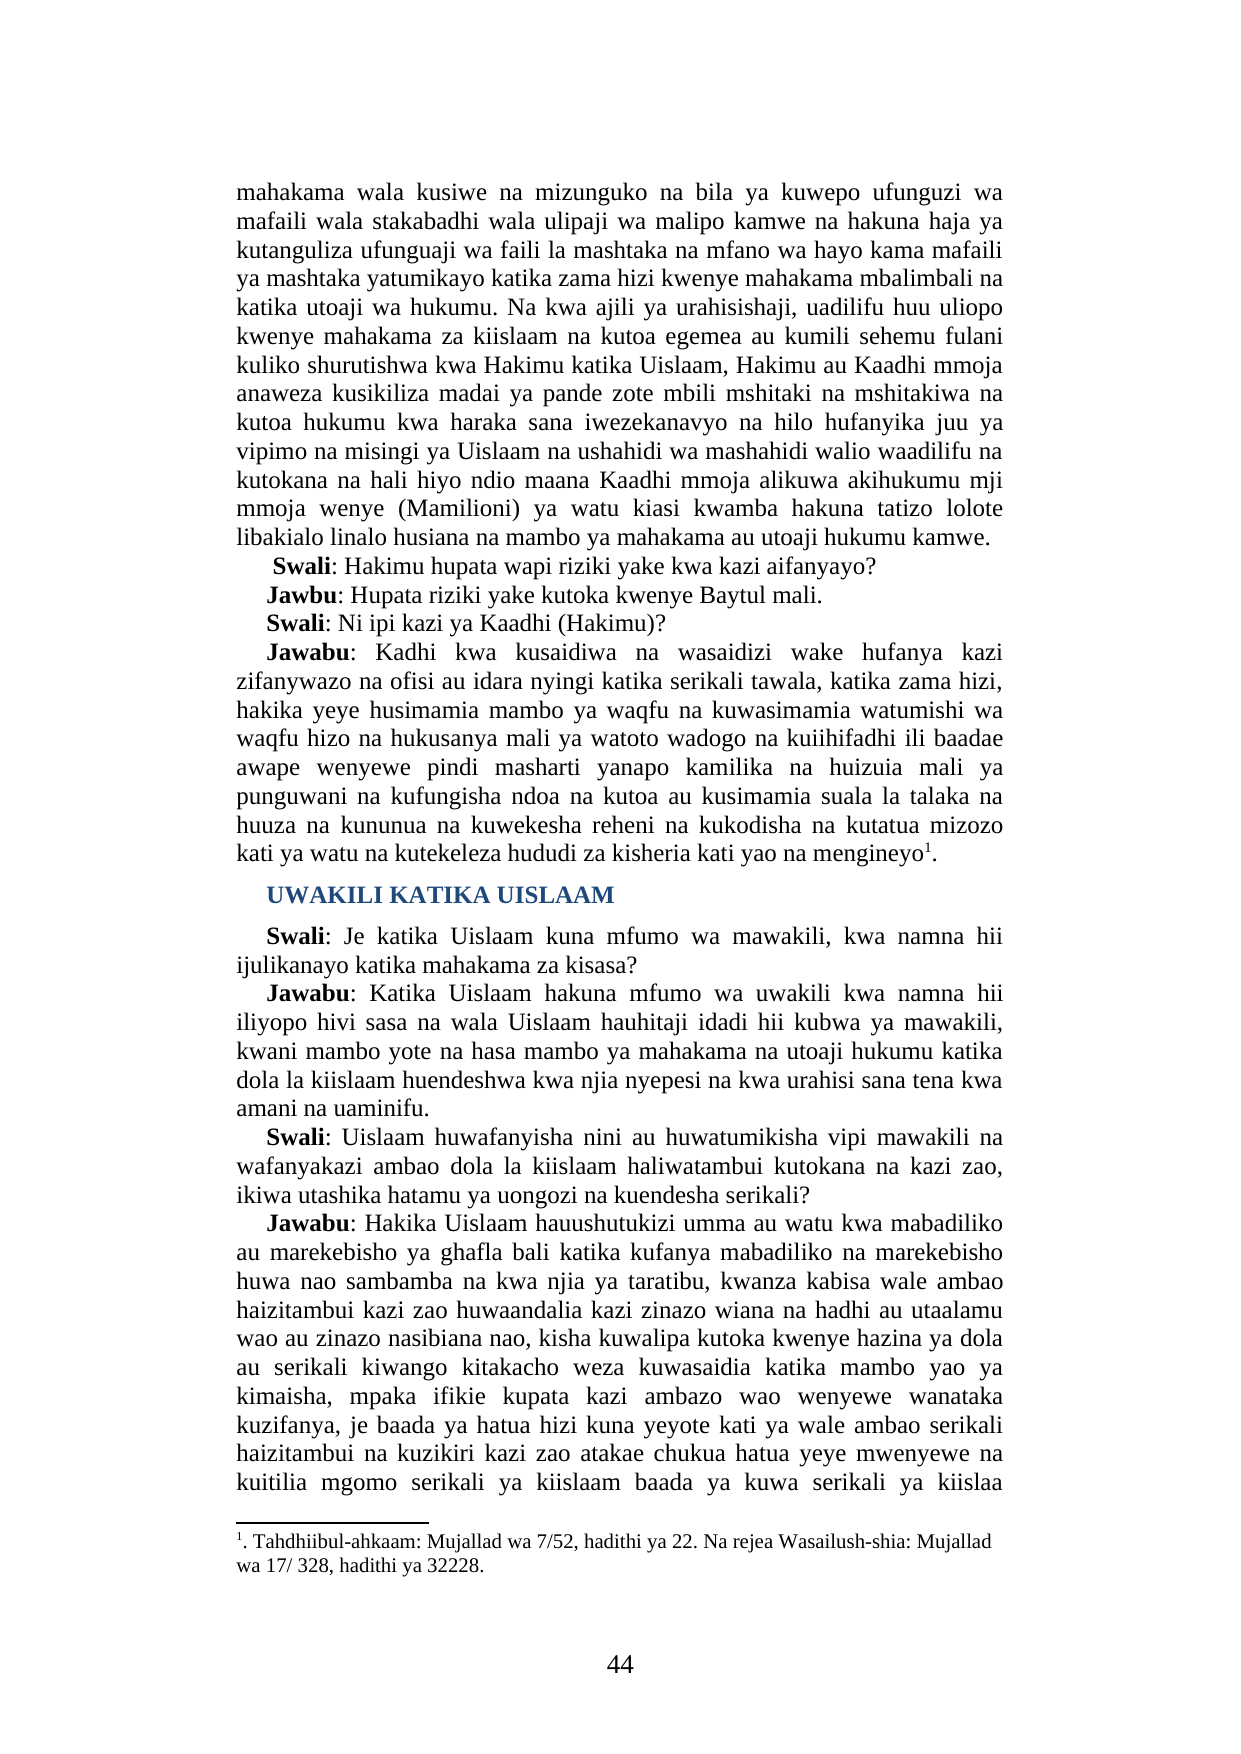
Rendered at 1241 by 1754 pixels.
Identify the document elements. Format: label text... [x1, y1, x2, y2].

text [236, 1208, 1004, 1496]
text Jawabu: Katika Uislaam hakuna mfumo wa uwakili kwa namna hii iliyopo hivi sasa na wala Uislaam hauhitaji idadi hii kubwa ya mawakili, kwani mambo yote na hasa mambo ya mahakama na utoaji hukumu katika dola la kiislaam huendeshwa kwa njia nyepesi na kwa urahisi sana tena kwa amani na uaminifu. [236, 978, 1004, 1122]
text Swali: Uislaam huwafanyisha nini au huwatumikisha vipi mawakili na wafanyakazi ambao dola la kiislaam haliwatambui kutokana na kazi zao, ikiwa utashika hatamu ya uongozi na kuendesha serikali? [236, 1122, 1004, 1208]
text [236, 177, 1004, 551]
subtitle UWAKILI KATIKA UISLAAM [236, 880, 1004, 908]
text Jawabu: Kadhi kwa kusaidiwa na wasaidizi wake hufanya kazi zifanywazo na ofisi au idara nyingi katika serikali tawala, katika zama hizi, hakika yeye husimamia mambo ya waqfu na kuwasimamia watumishi wa waqfu hizo na hukusanya mali ya watoto wadogo na kuiihifadhi ili baadae awape wenyewe pindi masharti yanapo kamilika na huizuia mali ya punguwani na kufungisha ndoa na kutoa au kusimamia suala la talaka na huuza na kununua na kuwekesha reheni na kukodisha na kutatua mizozo kati ya watu na kutekeleza hududi za kisheria kati yao na mengineyo. [236, 637, 1004, 867]
text Jawbu: Hupata riziki yake kutoka kwenye Baytul mali. [236, 580, 1004, 608]
text Swali: Hakimu hupata wapi riziki yake kwa kazi aifanyayo? [236, 551, 1004, 580]
text Swali: Ni ipi kazi ya Kaadhi (Hakimu)? [236, 608, 1004, 637]
text Swali: Je katika Uislaam kuna mfumo wa mawakili, kwa namna hii ijulikanayo katika mahakama za kisasa? [236, 921, 1004, 978]
